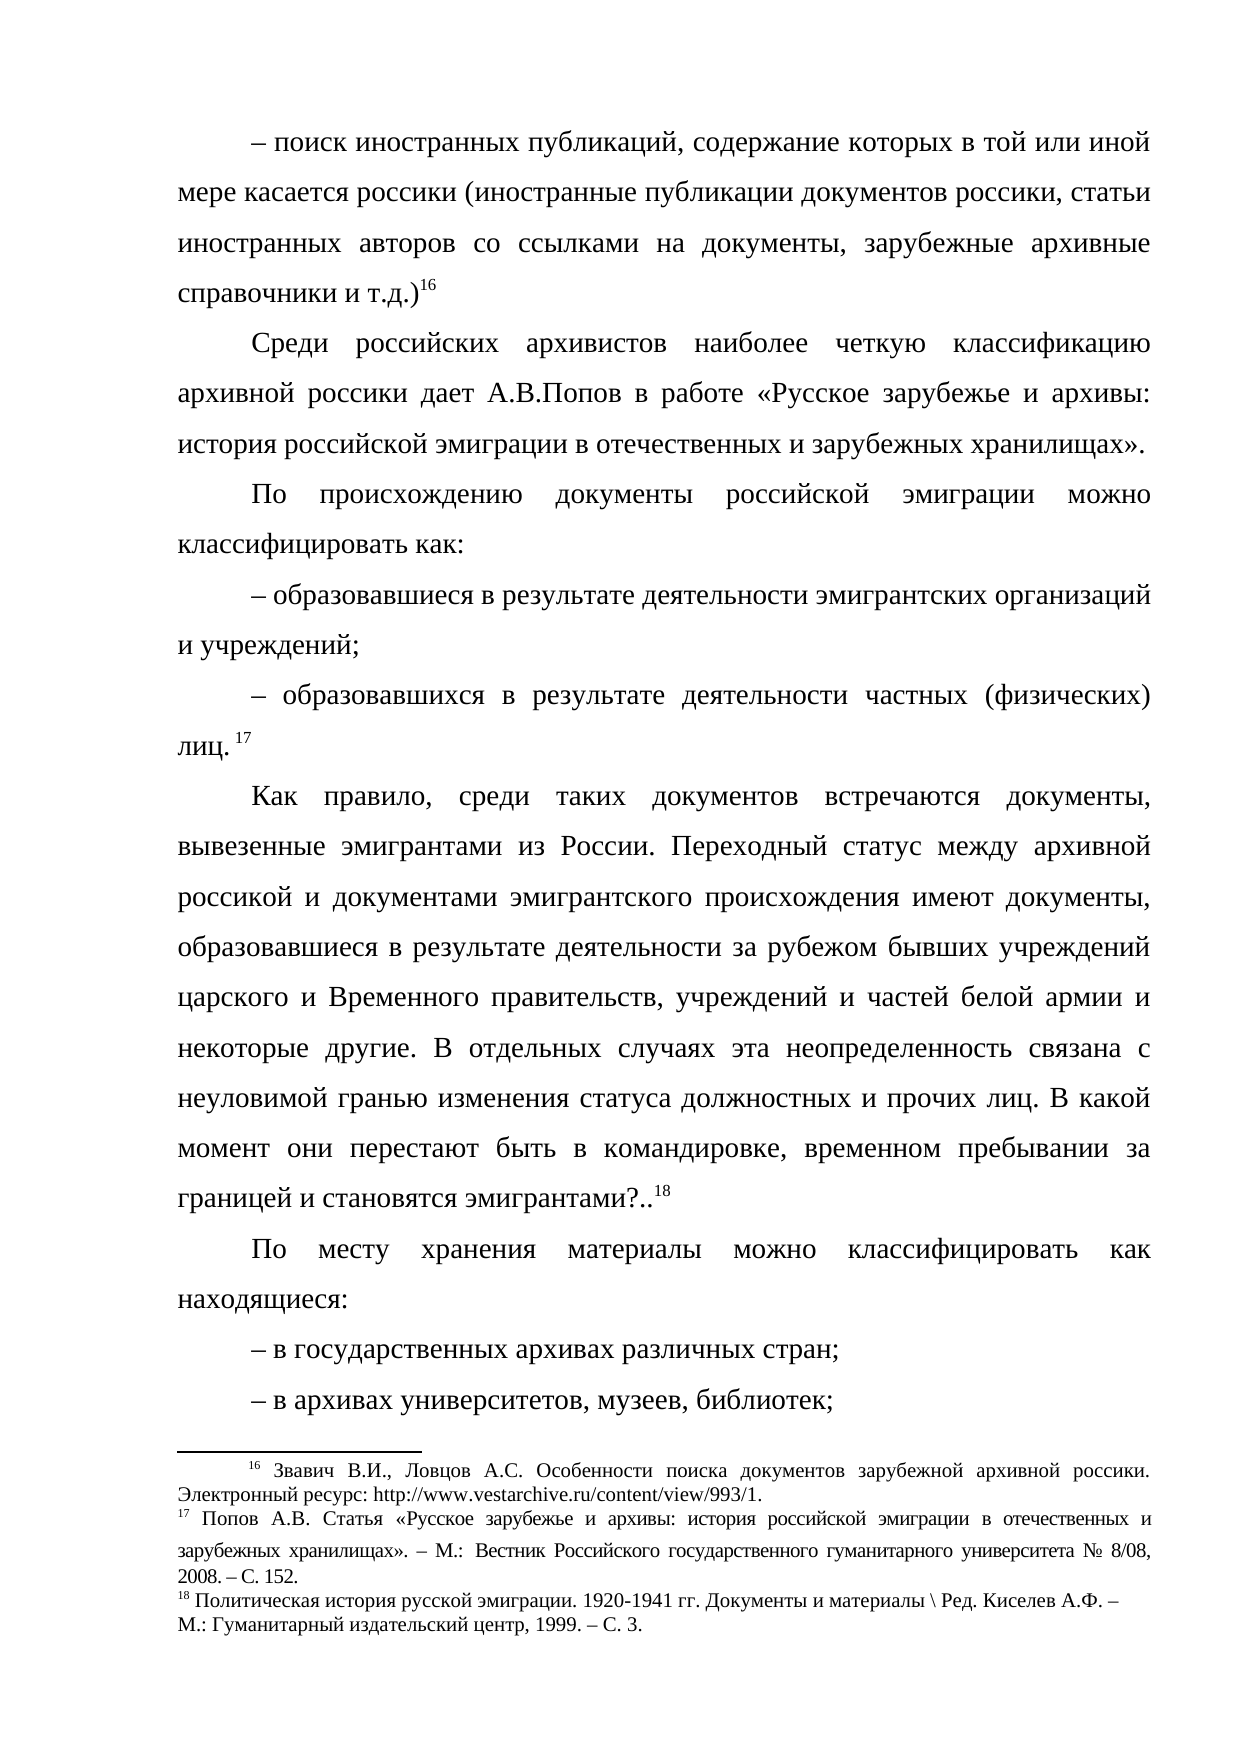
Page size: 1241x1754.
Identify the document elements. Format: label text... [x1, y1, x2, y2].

text Как правило, среди таких документов встречаются документы, вывезенные эмигрантами из России. Переходный статус между архивной россикой и документами эмигрантского происхождения имеют документы, образовавшиеся в результате деятельности за рубежом бывших учреждений царского и Временного правительств, учреждений и частей белой армии и некоторые другие. В отдельных случаях эта неопределенность связана с неуловимой гранью изменения статуса должностных и прочих лиц. В какой момент они перестают быть в командировке, временном пребывании за границей и становятся эмигрантами?.. [177, 778, 1152, 1214]
text – в архивах университетов, музеев, библиотек; [177, 1382, 1152, 1415]
text По месту хранения материалы можно классифицировать как находящиеся: [177, 1231, 1152, 1315]
text – образовавшихся в результате деятельности частных (физических) лиц. [177, 677, 1152, 761]
text По происхождению документы российской эмиграции можно классифицировать как: [177, 476, 1152, 560]
text – поиск иностранных публикаций, содержание которых в той или иной мере касается россики (иностранные публикации документов россики, статьи иностранных авторов со ссылками на документы, зарубежные архивные справочники и т.д.) [177, 124, 1152, 308]
text – в государственных архивах различных стран; [177, 1332, 1152, 1365]
text – образовавшиеся в результате деятельности эмигрантских организаций и учреждений; [177, 577, 1152, 661]
text Среди российских архивистов наиболее четкую классификацию архивной россики дает А.В.Попов в работе «Русское зарубежье и архивы: история российской эмиграции в отечественных и зарубежных хранилищах». [177, 325, 1152, 459]
